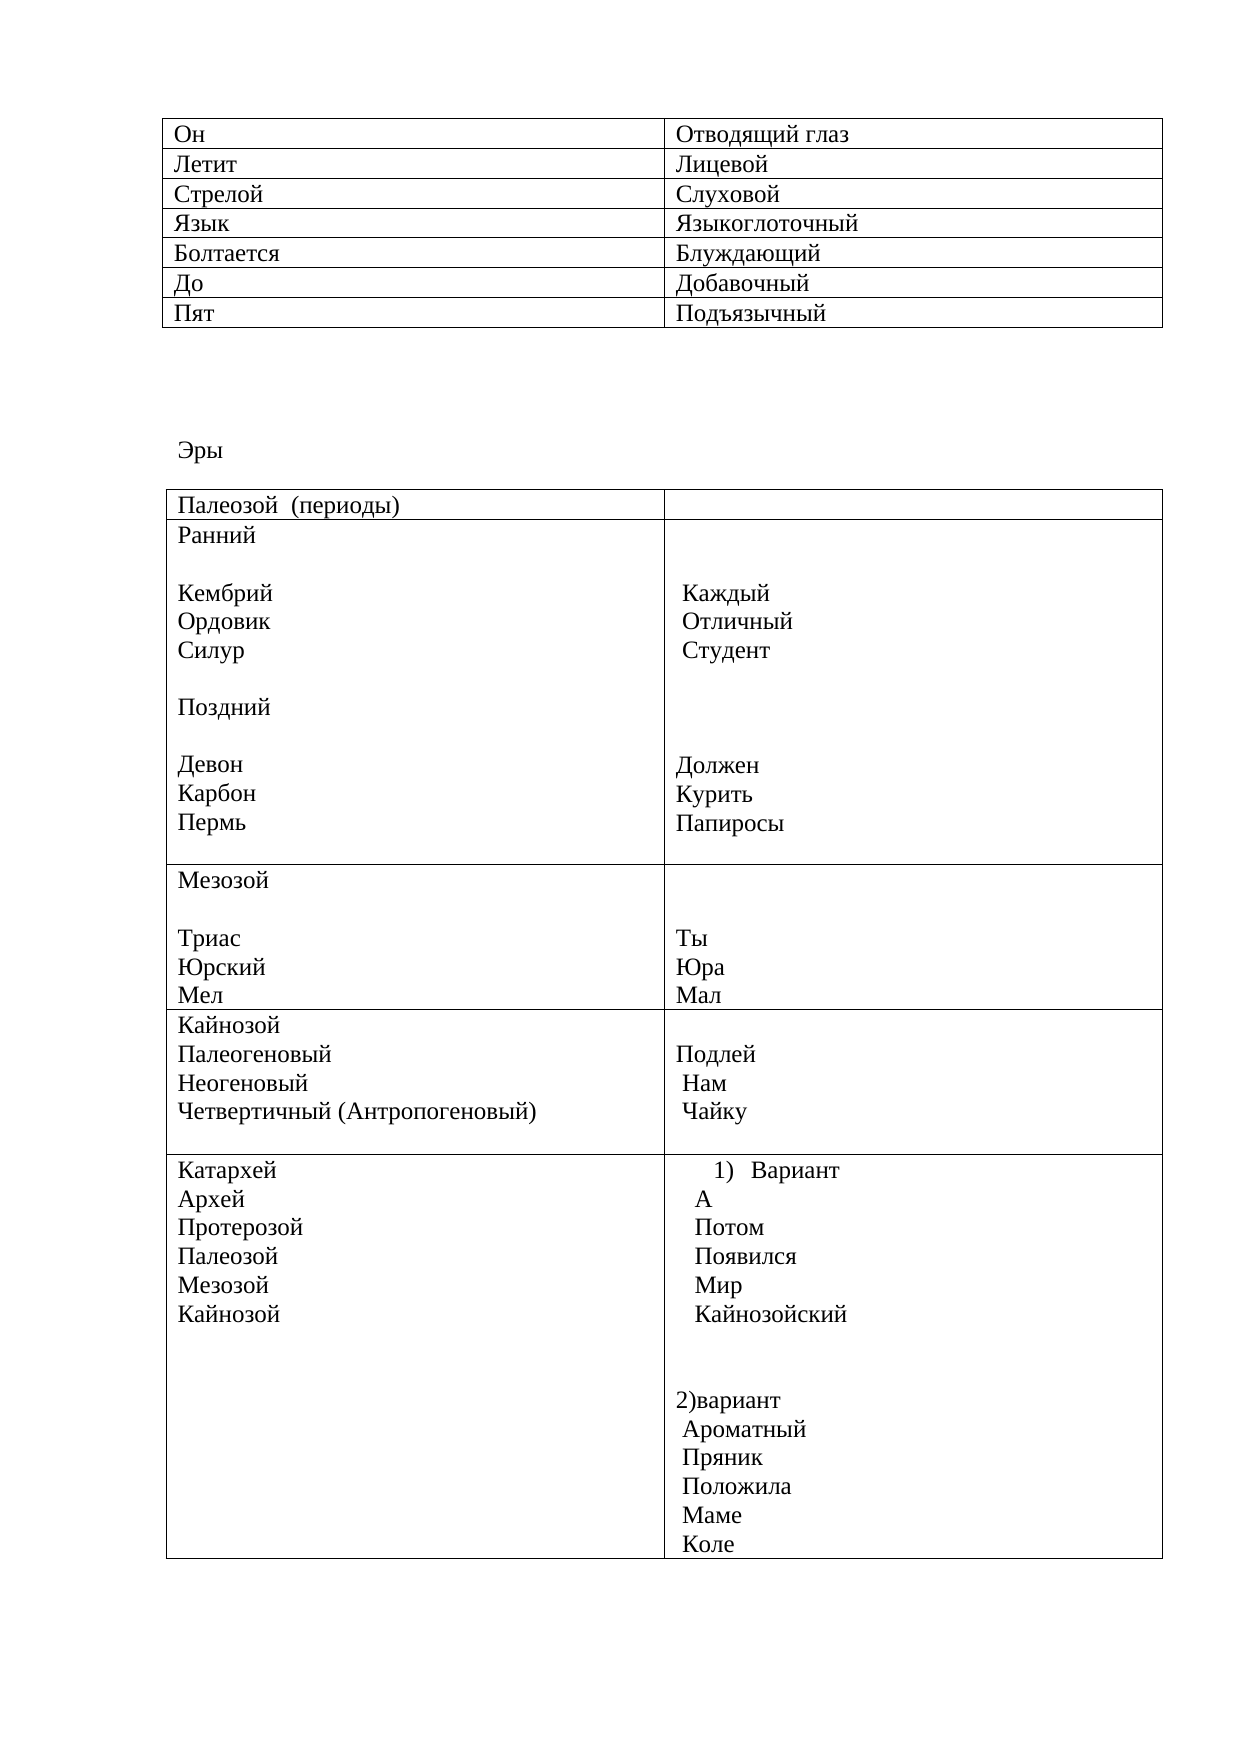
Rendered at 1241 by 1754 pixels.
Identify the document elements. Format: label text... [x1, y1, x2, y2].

table_cell Языкоглоточный [665, 209, 1162, 237]
table_cell Слуховой [665, 179, 1162, 207]
table_cell Язык [163, 209, 664, 237]
table_header [665, 490, 1162, 519]
table_cell Стрелой [163, 179, 664, 207]
table_cell Блуждающий [665, 238, 1162, 267]
table_cell До [163, 268, 664, 297]
table_cell Он [163, 119, 664, 148]
table_header Палеозой (периоды) [167, 490, 664, 519]
table_cell Вариант А Потом Появился Мир Кайнозойский 2)вариант Ароматный Пряник Положила Маме Коле [665, 1155, 1162, 1557]
table_cell Пят [163, 298, 664, 327]
table_cell Каждый Отличный Студент Должен Курить Папиросы [665, 520, 1162, 864]
table_cell Подъязычный [665, 298, 1162, 327]
table_cell Болтается [163, 238, 664, 267]
table_cell Ты Юра Мал [665, 865, 1162, 1009]
table_cell Лицевой [665, 149, 1162, 178]
table_cell Летит [163, 149, 664, 178]
table_cell Добавочный [665, 268, 1162, 297]
text Эры [177, 435, 1152, 464]
table_cell Мезозой Триас Юрский Мел [167, 865, 664, 1009]
table_cell Ранний Кембрий Ордовик Силур Поздний Девон Карбон Пермь [167, 520, 664, 864]
table_cell Подлей Нам Чайку [665, 1010, 1162, 1154]
table_cell Катархей Архей Протерозой Палеозой Мезозой Кайнозой [167, 1155, 664, 1557]
table_cell Отводящий глаз [665, 119, 1162, 148]
table_cell Кайнозой Палеогеновый Неогеновый Четвертичный (Антропогеновый) [167, 1010, 664, 1154]
